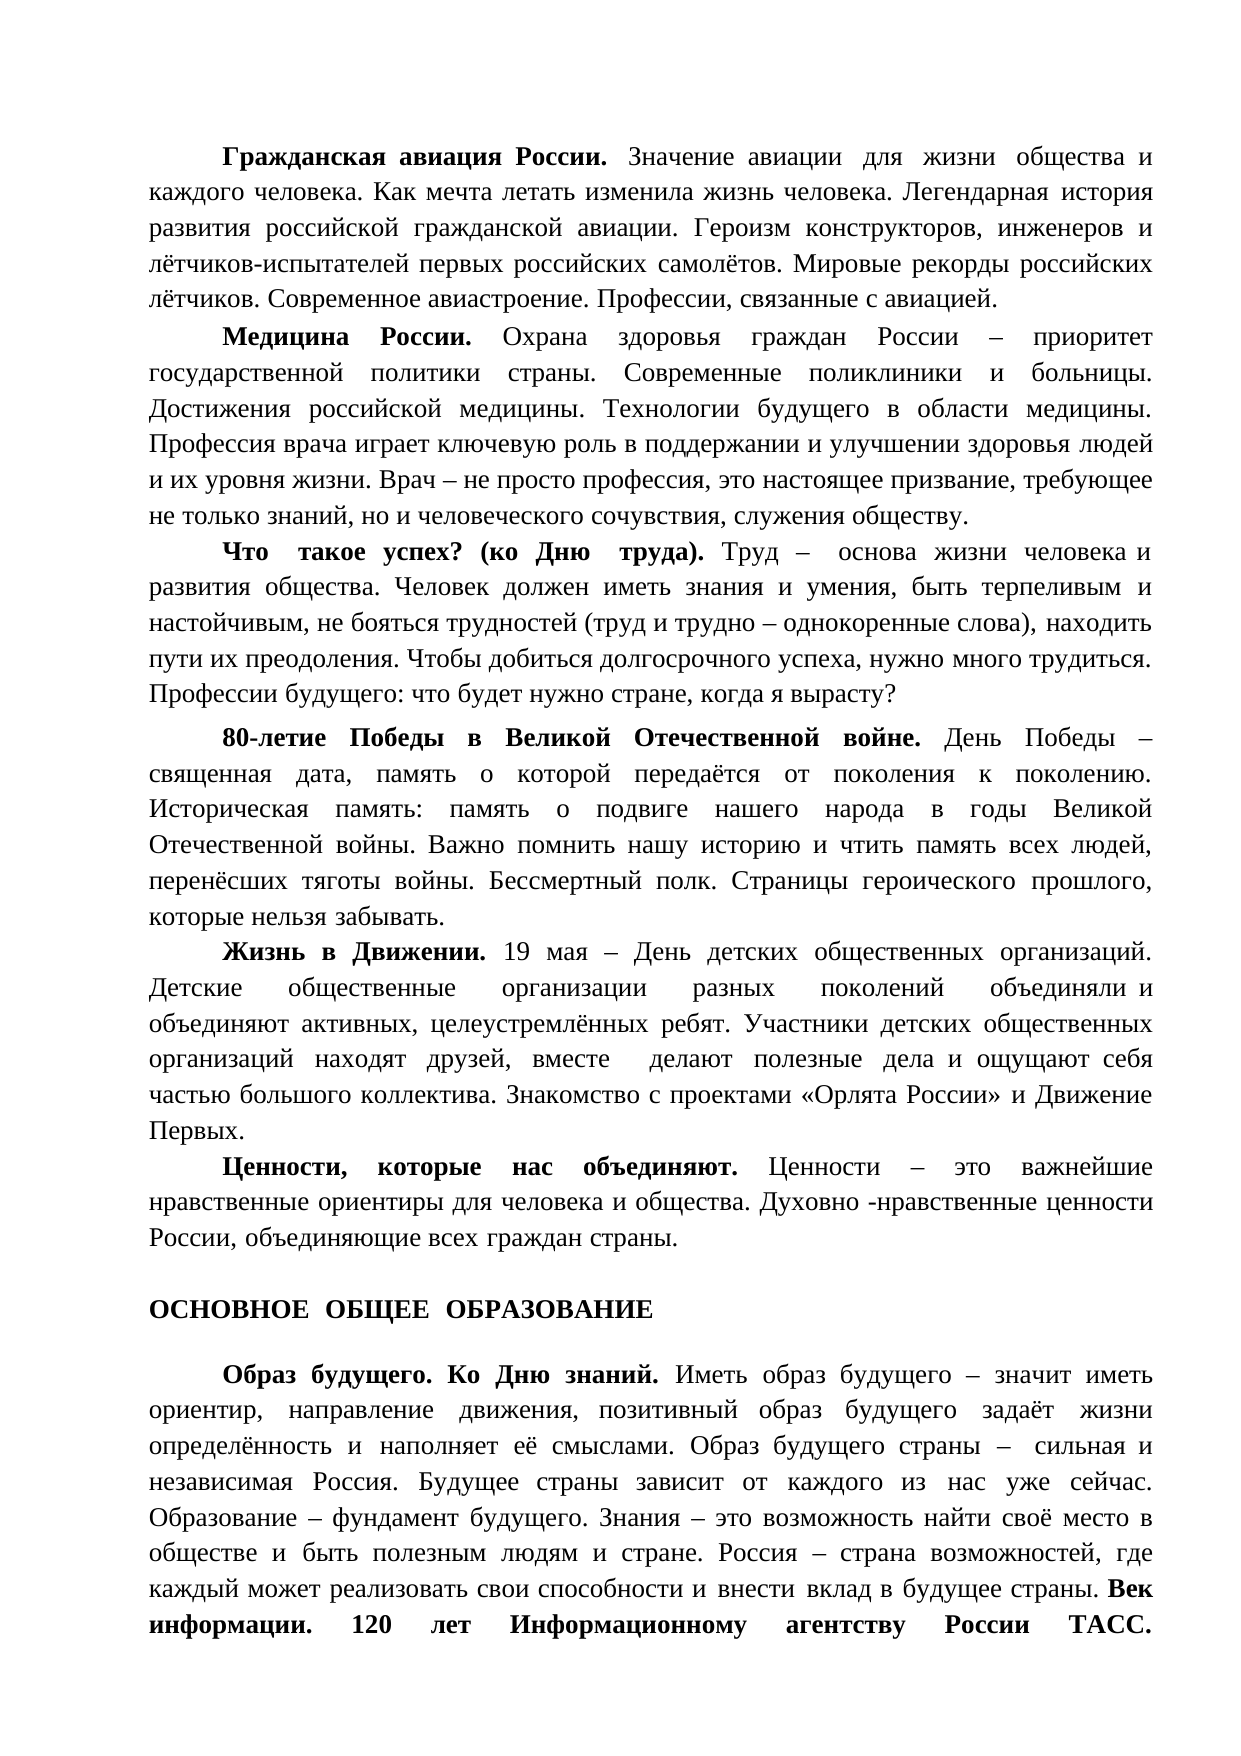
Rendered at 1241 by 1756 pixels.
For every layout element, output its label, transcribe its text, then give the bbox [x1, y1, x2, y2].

text Медицина России. Охрана здоровья граждан России – приоритет государственной политики страны. Современные поликлиники и больницы. Достижения российской медицины. Технологии будущего в области медицины. Профессия врача играет ключевую роль в поддержании и улучшении здоровья людей и их уровня жизни. Врач – не просто профессия, это настоящее призвание, требующее не только знаний, но и человеческого сочувствия, служения обществу. [148, 320, 1153, 530]
text Ценности, которые нас объединяют. Ценности – это важнейшие нравственные ориентиры для человека и общества. Духовно -нравственные ценности России, объединяющие всех граждан страны. [148, 1150, 1153, 1252]
text 80-летие Победы в Великой Отечественной войне. День Победы – священная дата, память о которой передаётся от поколения к поколению. Историческая память: память о подвиге нашего народа в годы Великой Отечественной войны. Важно помнить нашу историю и чтить память всех людей, перенёсших тяготы войны. Бессмертный полк. Страницы героического прошлого, которые нельзя забывать. [148, 721, 1152, 931]
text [148, 1358, 1153, 1639]
text Гражданская авиация России. Значение авиации для жизни общества и каждого человека. Как мечта летать изменила жизнь человека. Легендарная история развития российской гражданской авиации. Героизм конструкторов, инженеров и лётчиков-испытателей первых российских самолётов. Мировые рекорды российских лётчиков. Современное авиастроение. Профессии, связанные с авиацией. [148, 139, 1153, 314]
subtitle ОСНОВНОЕ ОБЩЕЕ ОБРАЗОВАНИЕ [148, 1293, 1167, 1324]
text Что такое успех? (ко Дню труда). Труд – основа жизни человека и развития общества. Человек должен иметь знания и умения, быть терпеливым и настойчивым, не бояться трудностей (труд и трудно – однокоренные слова), находить пути их преодоления. Чтобы добиться долгосрочного успеха, нужно много трудиться. Профессии будущего: что будет нужно стране, когда я вырасту? [148, 534, 1152, 709]
text Жизнь в Движении. 19 мая – День детских общественных организаций. Детские общественные организации разных поколений объединяли и объединяют активных, целеустремлённых ребят. Участники детских общественных организаций находят друзей, вместе делают полезные дела и ощущают себя частью большого коллектива. Знакомство с проектами «Орлята России» и Движение Первых. [148, 935, 1153, 1145]
